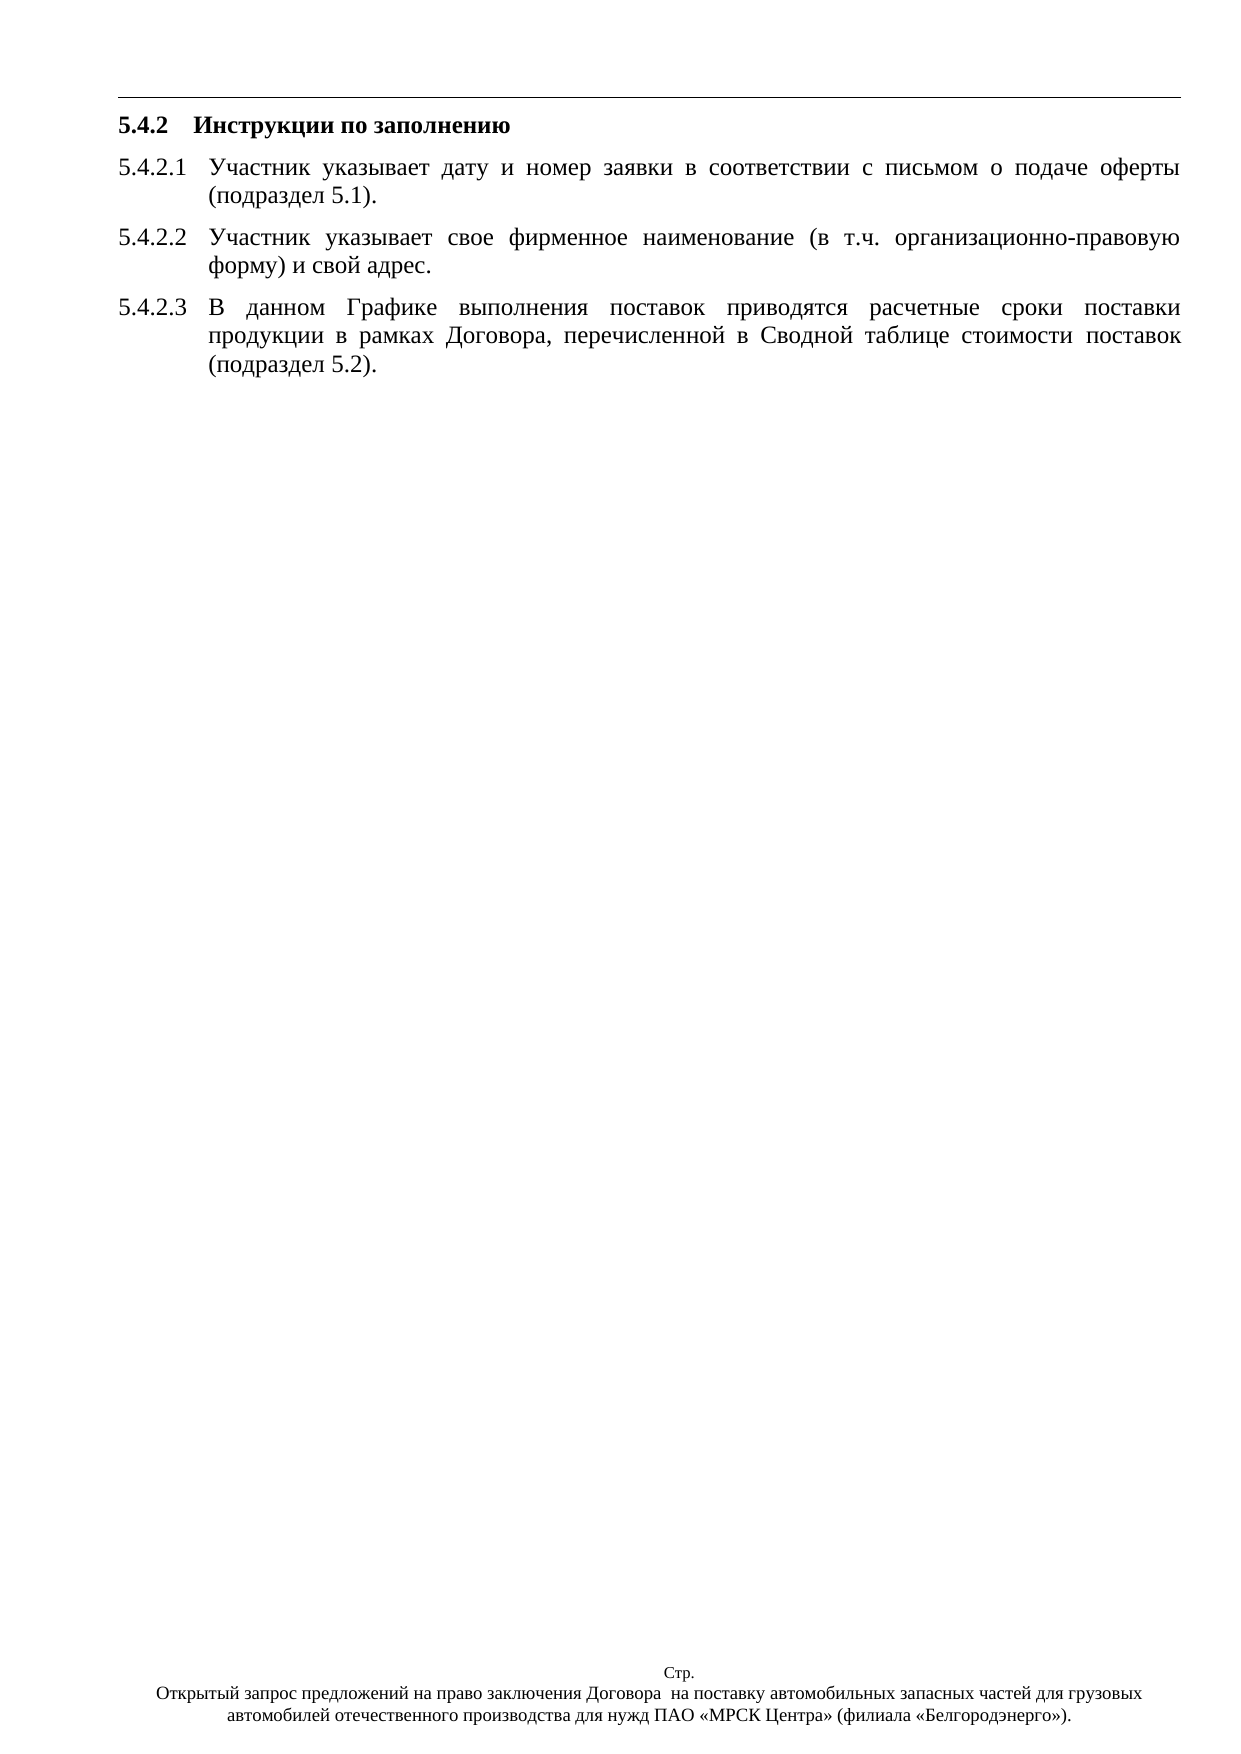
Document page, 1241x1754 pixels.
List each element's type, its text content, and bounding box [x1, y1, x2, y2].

subtitle Инструкции по заполнению [118, 111, 1181, 139]
list Участник указывает свое фирменное наименование (в т.ч. организационно-правовую форму) и свой адрес. [118, 222, 1181, 279]
